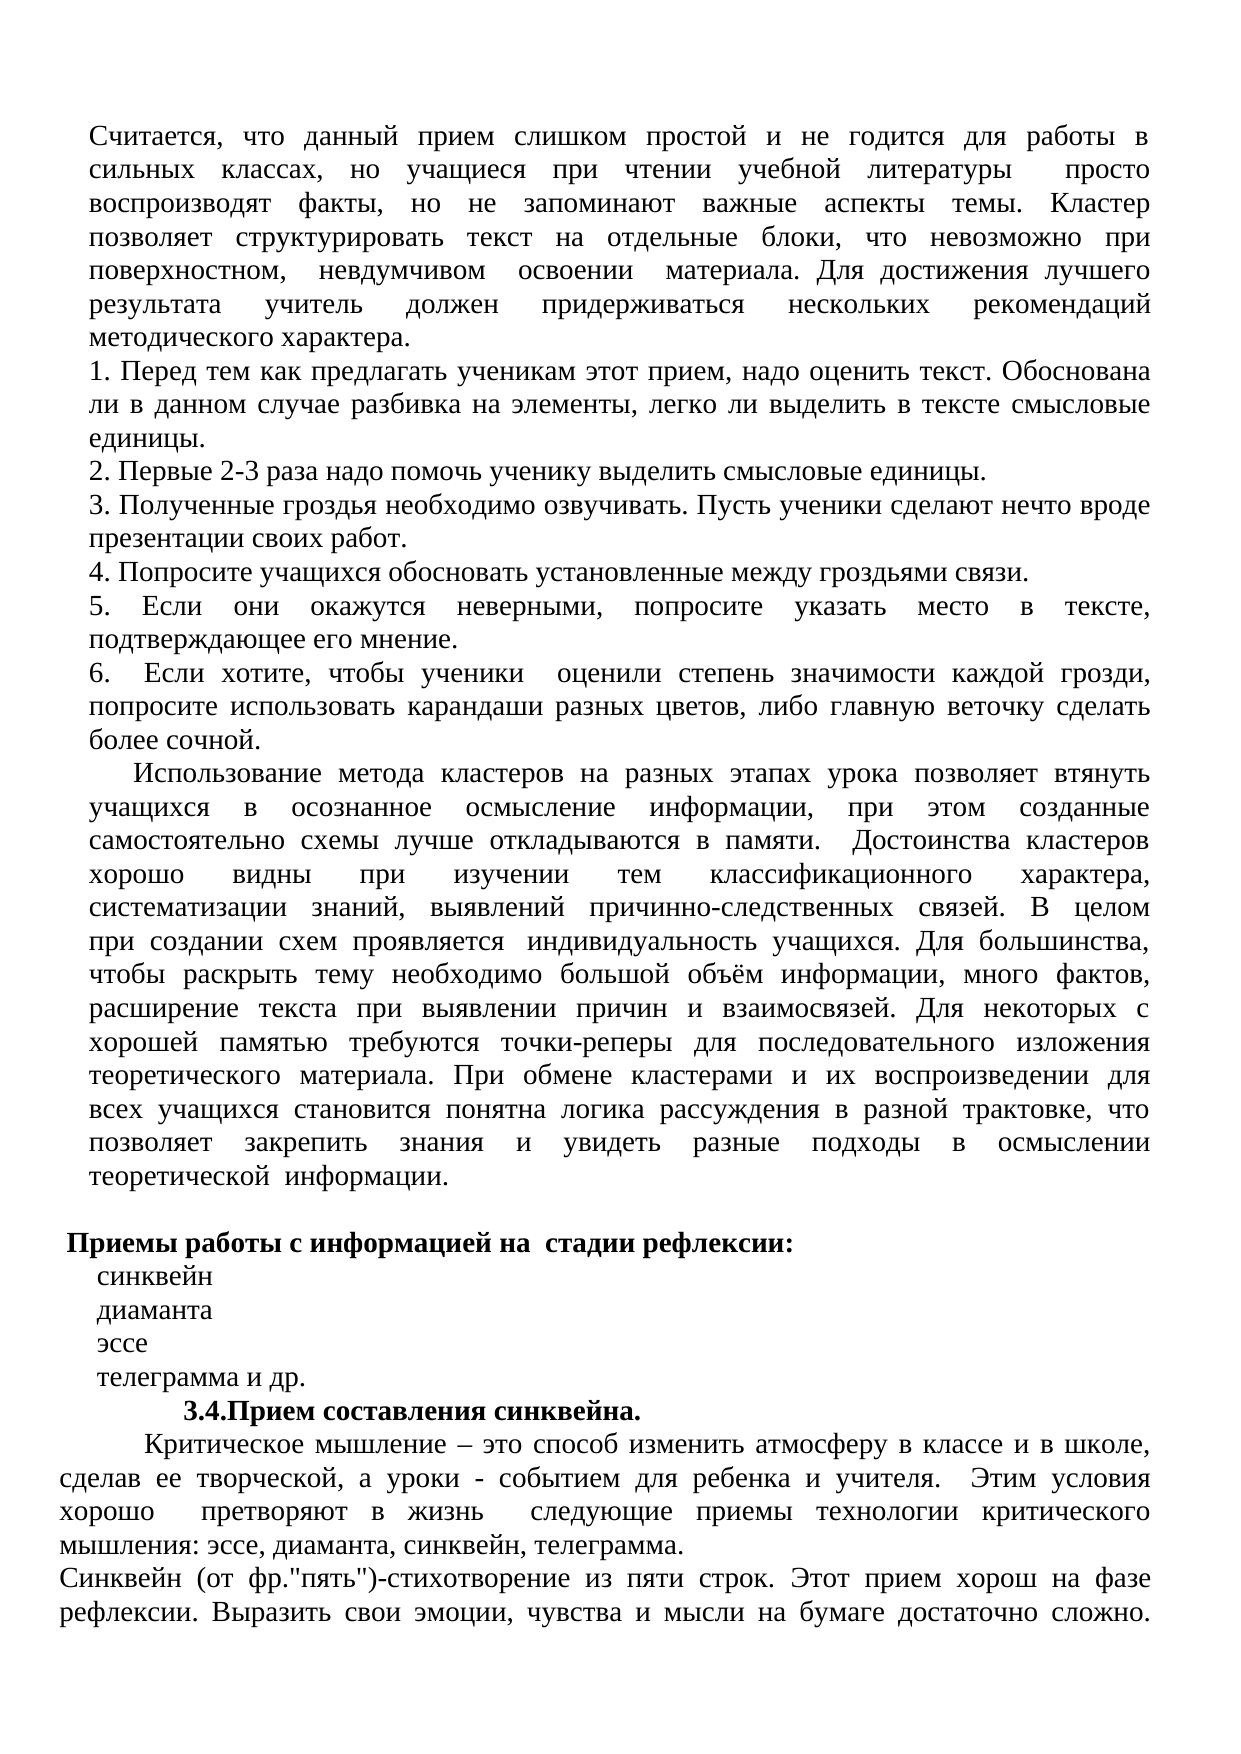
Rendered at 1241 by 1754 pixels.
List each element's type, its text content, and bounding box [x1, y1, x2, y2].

text 3.4.Прием составления синквейна. [59, 1393, 1152, 1426]
text телеграмма и др. [97, 1359, 1152, 1393]
text Приемы работы с информацией на стадии рефлексии: [59, 1225, 1152, 1258]
text Критическое мышление – это способ изменить атмосферу в классе и в школе, сделав ее творческой, а уроки - событием для ребенка и учителя. Этим условия хорошо претворяют в жизнь следующие приемы технологии критического мышления: эссе, диаманта, синквейн, телеграмма. [59, 1426, 1152, 1560]
text 1. Перед тем как предлагать ученикам этот прием, надо оценить текст. Обоснована ли в данном случае разбивка на элементы, легко ли выделить в тексте смысловые единицы. [89, 353, 1152, 453]
text диаманта [97, 1292, 1152, 1326]
text Считается, что данный прием слишком простой и не годится для работы в сильных классах, но учащиеся при чтении учебной литературы просто воспроизводят факты, но не запоминают важные аспекты темы. Кластер позволяет структурировать текст на отдельные блоки, что невозможно при поверхностном, невдумчивом освоении материала. Для достижения лучшего результата учитель должен придерживаться нескольких рекомендаций методического характера. [89, 118, 1152, 353]
text 4. Попросите учащихся обосновать установленные между гроздьями связи. [89, 554, 1152, 588]
text 6. Если хотите, чтобы ученики оценили степень значимости каждой грозди, попросите использовать карандаши разных цветов, либо главную веточку сделать более сочной. [89, 655, 1152, 755]
text 3. Полученные гроздья необходимо озвучивать. Пусть ученики сделают нечто вроде презентации своих работ. [89, 487, 1152, 554]
text 5. Если они окажутся неверными, попросите указать место в тексте, подтверждающее его мнение. [89, 588, 1152, 655]
text 2. Первые 2-3 раза надо помочь ученику выделить смысловые единицы. [89, 453, 1152, 487]
text эссе [97, 1326, 1152, 1359]
text синквейн [97, 1258, 1152, 1292]
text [59, 1560, 1152, 1627]
text Использование метода кластеров на разных этапах урока позволяет втянуть учащихся в осознанное осмысление информации, при этом созданные самостоятельно схемы лучше откладываются в памяти. Достоинства кластеров хорошо видны при изучении тем классификационного характера, систематизации знаний, выявлений причинно-следственных связей. В целом при создании схем проявляется индивидуальность учащихся. Для большинства, чтобы раскрыть тему необходимо большой объём информации, много фактов, расширение текста при выявлении причин и взаимосвязей. Для некоторых с хорошей памятью требуются точки-реперы для последовательного изложения теоретического материала. При обмене кластерами и их воспроизведении для всех учащихся становится понятна логика рассуждения в разной трактовке, что позволяет закрепить знания и увидеть разные подходы в осмыслении теоретической информации. [89, 755, 1152, 1191]
